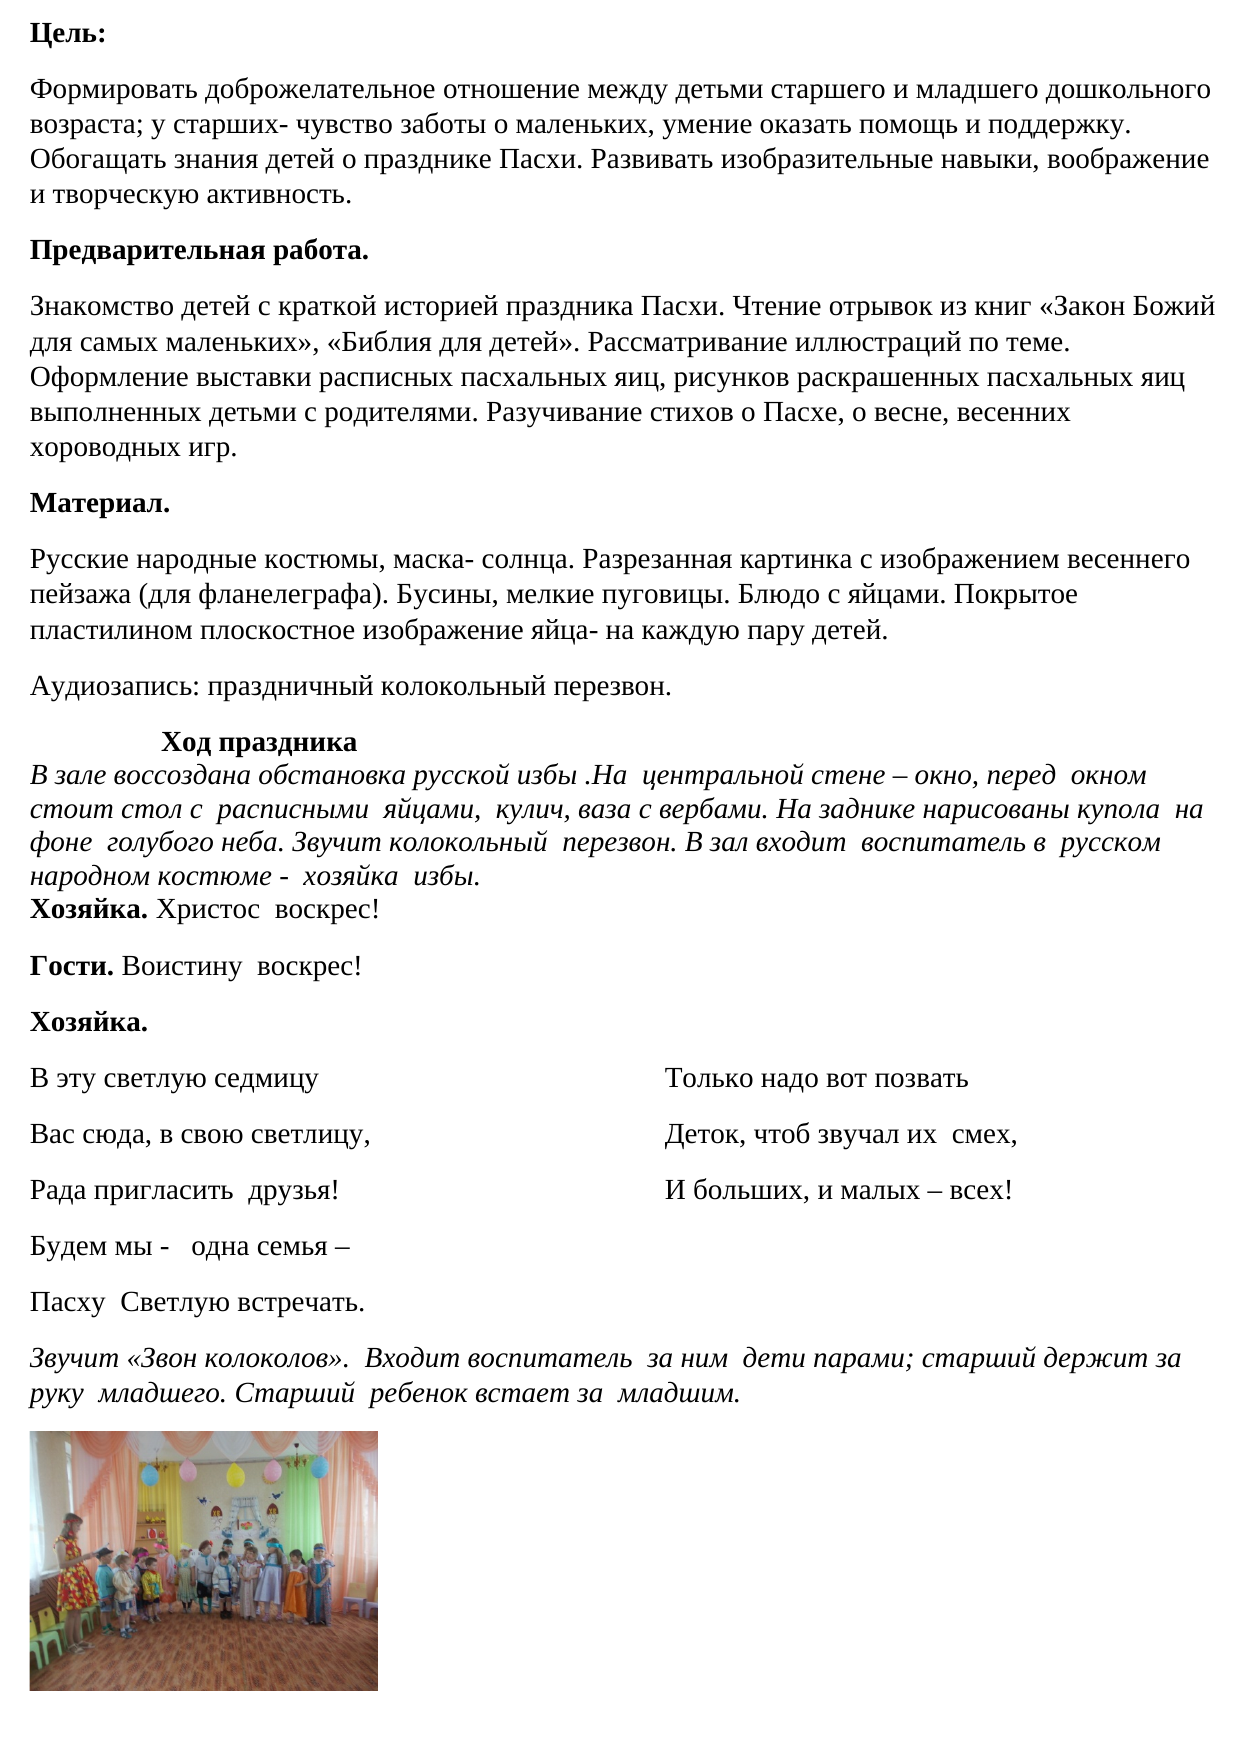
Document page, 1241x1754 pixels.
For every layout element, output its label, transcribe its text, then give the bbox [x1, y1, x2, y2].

text Предварительная работа. [29, 232, 1226, 266]
picture [29, 1431, 378, 1691]
text Пасху Светлую встречать. [29, 1284, 591, 1317]
text Аудиозапись: праздничный колокольный перезвон. [29, 668, 1226, 701]
text И больших, и малых – всех! [664, 1172, 1226, 1205]
text Звучит «Звон колоколов». Входит воспитатель за ним дети парами; старший держит за руку младшего. Старший ребенок встает за младшим. [29, 1340, 1226, 1409]
text Формировать доброжелательное отношение между детьми старшего и младшего дошкольного возраста; у старших- чувство заботы о маленьких, умение оказать помощь и поддержку. Обогащать знания детей о празднике Пасхи. Развивать изобразительные навыки, воображение и творческую активность. [29, 71, 1226, 210]
text Хозяйка. Христос воскрес! [29, 892, 1226, 925]
text Будем мы - одна семья – [29, 1228, 591, 1261]
text Ход праздника [29, 724, 1226, 757]
text Рада пригласить друзья! [29, 1172, 591, 1205]
text Вас сюда, в свою светлицу, [29, 1116, 591, 1149]
text Материал. [29, 485, 1226, 519]
text Цель: [29, 15, 1226, 48]
text Русские народные костюмы, маска- солнца. Разрезанная картинка с изображением весеннего пейзажа (для фланелеграфа). Бусины, мелкие пуговицы. Блюдо с яйцами. Покрытое пластилином плоскостное изображение яйца- на каждую пару детей. [29, 541, 1226, 645]
text Знакомство детей с краткой историей праздника Пасхи. Чтение отрывок из книг «Закон Божий для самых маленьких», «Библия для детей». Рассматривание иллюстраций по теме. Оформление выставки расписных пасхальных яиц, рисунков раскрашенных пасхальных яиц выполненных детьми с родителями. Разучивание стихов о Пасхе, о весне, весенних хороводных игр. [29, 288, 1226, 463]
text В зале воссоздана обстановка русской избы .На центральной стене – окно, перед окном стоит стол с расписными яйцами, кулич, ваза с вербами. На заднике нарисованы купола на фоне голубого неба. Звучит колокольный перезвон. В зал входит воспитатель в русском народном костюме - хозяйка избы. [29, 757, 1226, 892]
text Хозяйка. [29, 1004, 1226, 1037]
text В эту светлую седмицу [29, 1060, 591, 1093]
text Только надо вот позвать [664, 1060, 1226, 1093]
text Гости. Воистину воскрес! [29, 948, 1226, 981]
text Деток, чтоб звучал их смех, [664, 1116, 1226, 1149]
